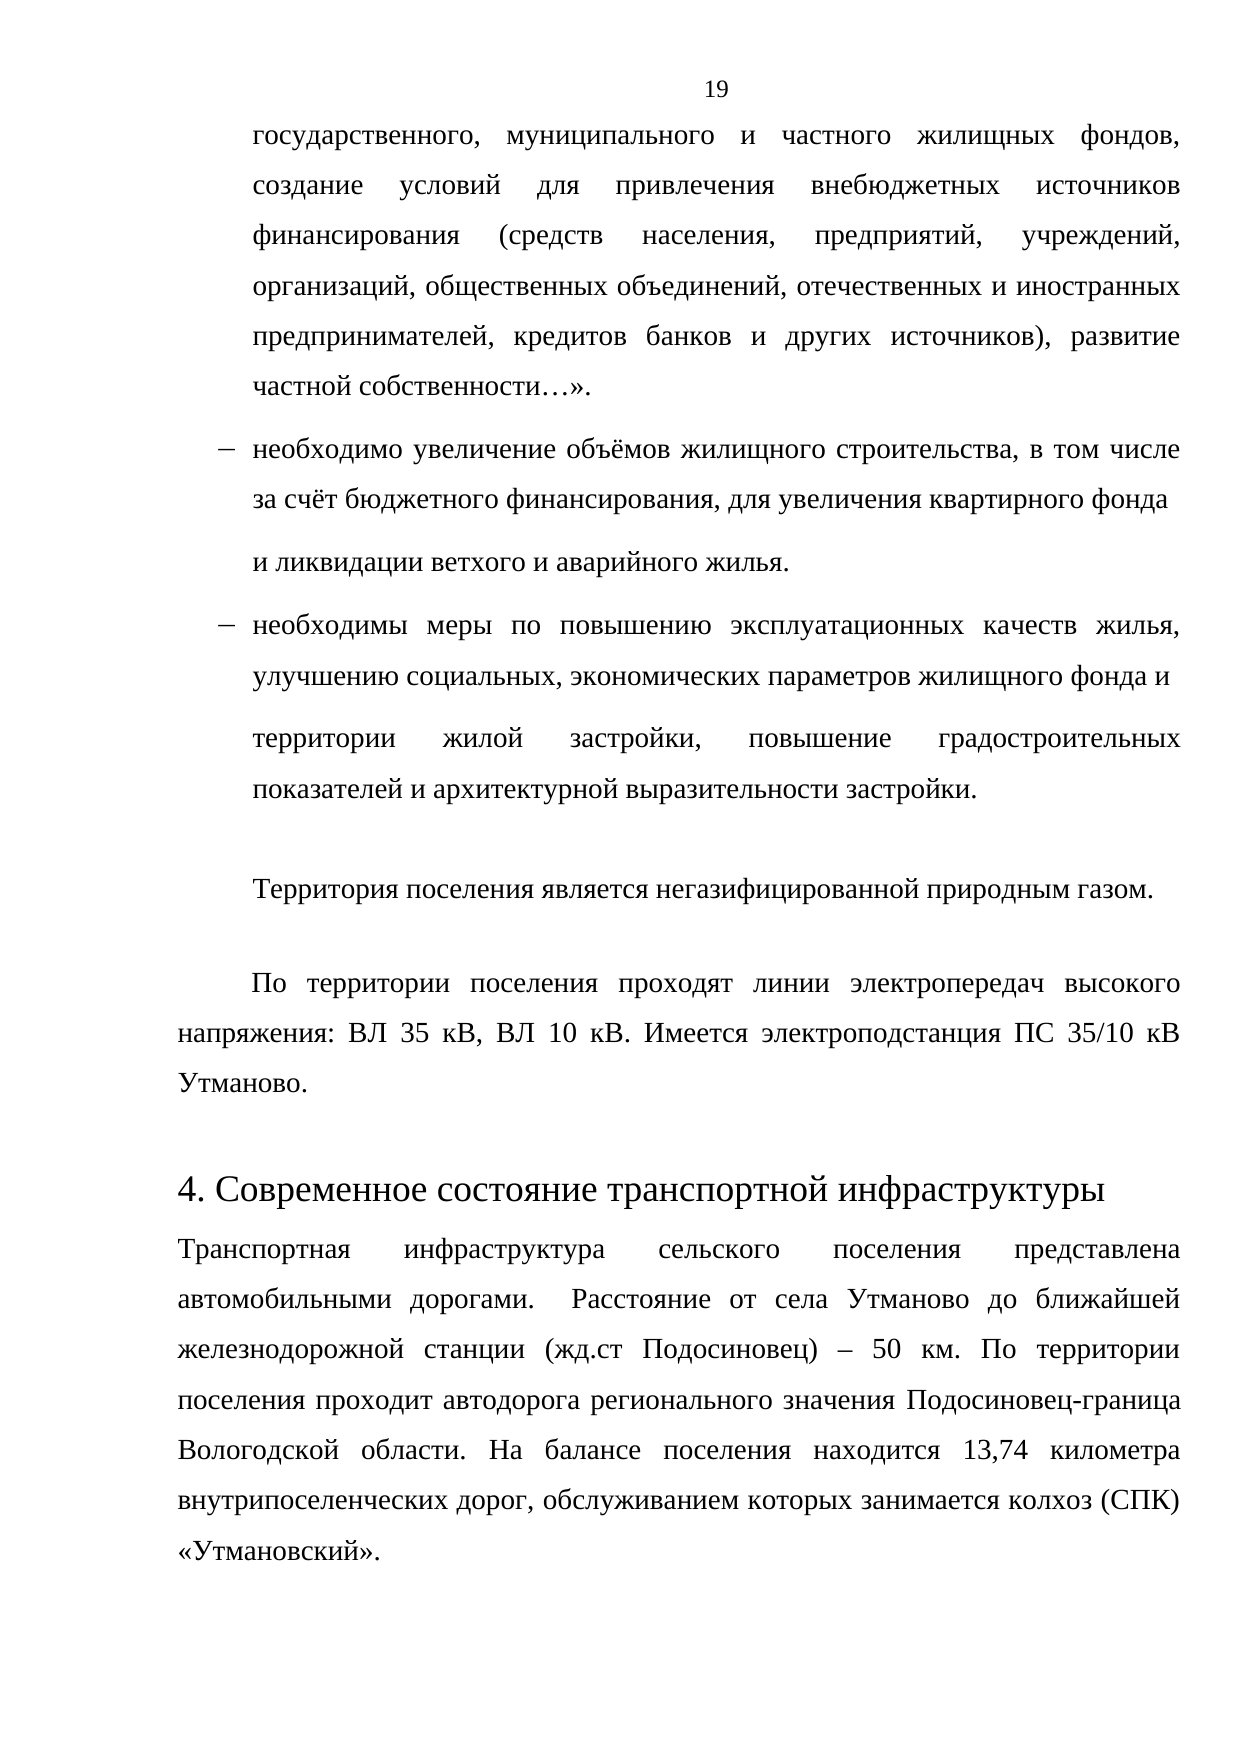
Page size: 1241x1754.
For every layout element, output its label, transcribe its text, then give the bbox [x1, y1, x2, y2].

list необходимы меры по повышению эксплуатационных качеств жилья, улучшению социальных, экономических параметров жилищного фонда и [215, 607, 1181, 691]
list необходимо увеличение объёмов жилищного строительства, в том числе за счёт бюджетного финансирования, для увеличения квартирного фонда [215, 431, 1181, 515]
text Территория поселения является негазифицированной природным газом. [177, 871, 1181, 905]
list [215, 117, 1181, 402]
text 4. Современное состояние транспортной инфраструктуры [177, 1166, 1181, 1209]
text По территории поселения проходят линии электропередач высокого напряжения: ВЛ 35 кВ, ВЛ 10 кВ. Имеется электроподстанция ПС 35/10 кВ Утманово. [177, 965, 1181, 1099]
text и ликвидации ветхого и аварийного жилья. [215, 544, 1181, 578]
text территории жилой застройки, повышение градостроительных показателей и архитектурной выразительности застройки. [252, 721, 1181, 804]
text Транспортная инфраструктура сельского поселения представлена автомобильными дорогами. Расстояние от села Утманово до ближайшей железнодорожной станции (жд.ст Подосиновец) – . По территории поселения проходит автодорога регионального значения Подосиновец-граница Вологодской области. На балансе поселения находится внутрипоселенческих дорог, обслуживанием которых занимается колхоз (СПК) «Утмановский». [177, 1231, 1181, 1566]
